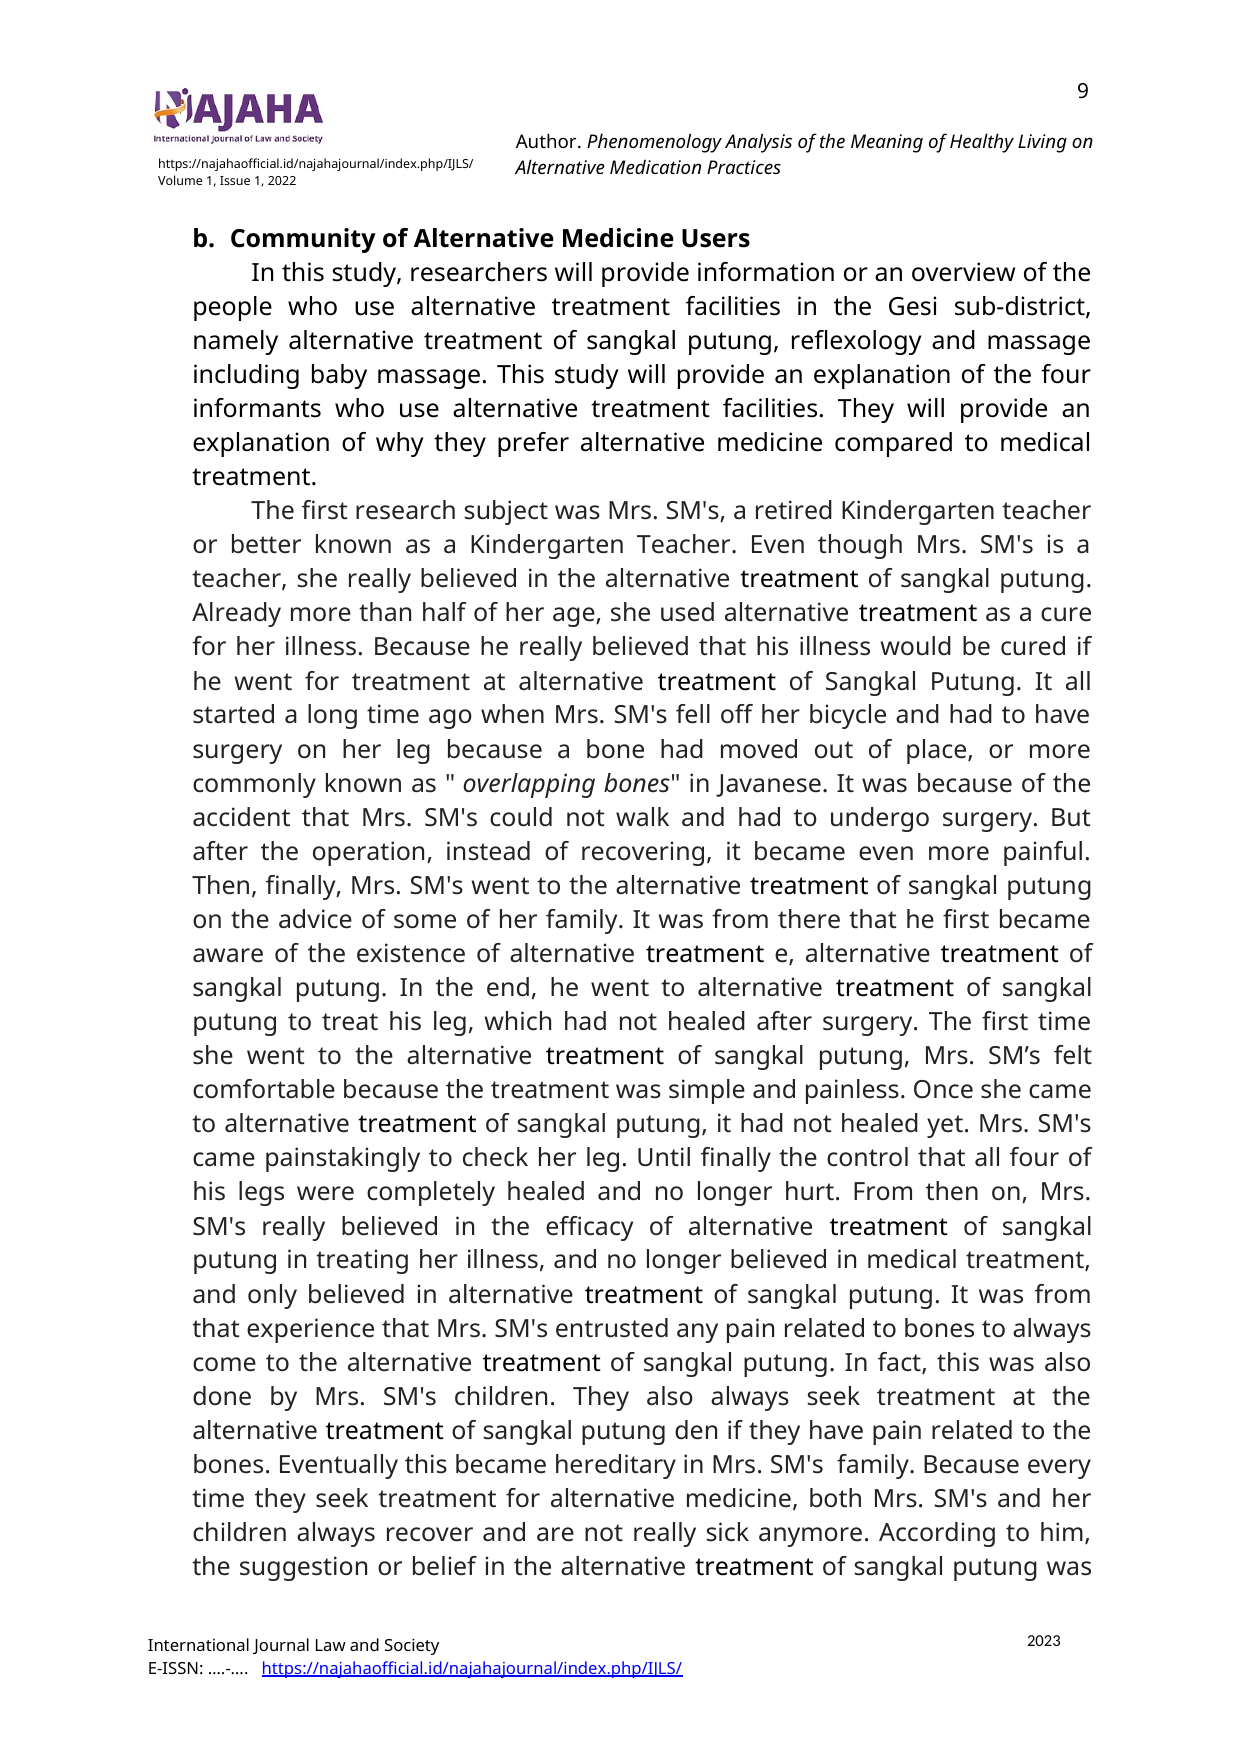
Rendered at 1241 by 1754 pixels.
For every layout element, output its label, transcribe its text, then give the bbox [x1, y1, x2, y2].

text In this study, researchers will provide information or an overview of the people who use alternative treatment facilities in the Gesi sub-district, namely alternative treatment of sangkal putung, reflexology and massage including baby massage. This study will provide an explanation of the four informants who use alternative treatment facilities. They will provide an explanation of why they prefer alternative medicine compared to medical treatment. [192, 254, 1092, 493]
picture [147, 75, 328, 158]
list Community of Alternative Medicine Users [192, 220, 1092, 254]
